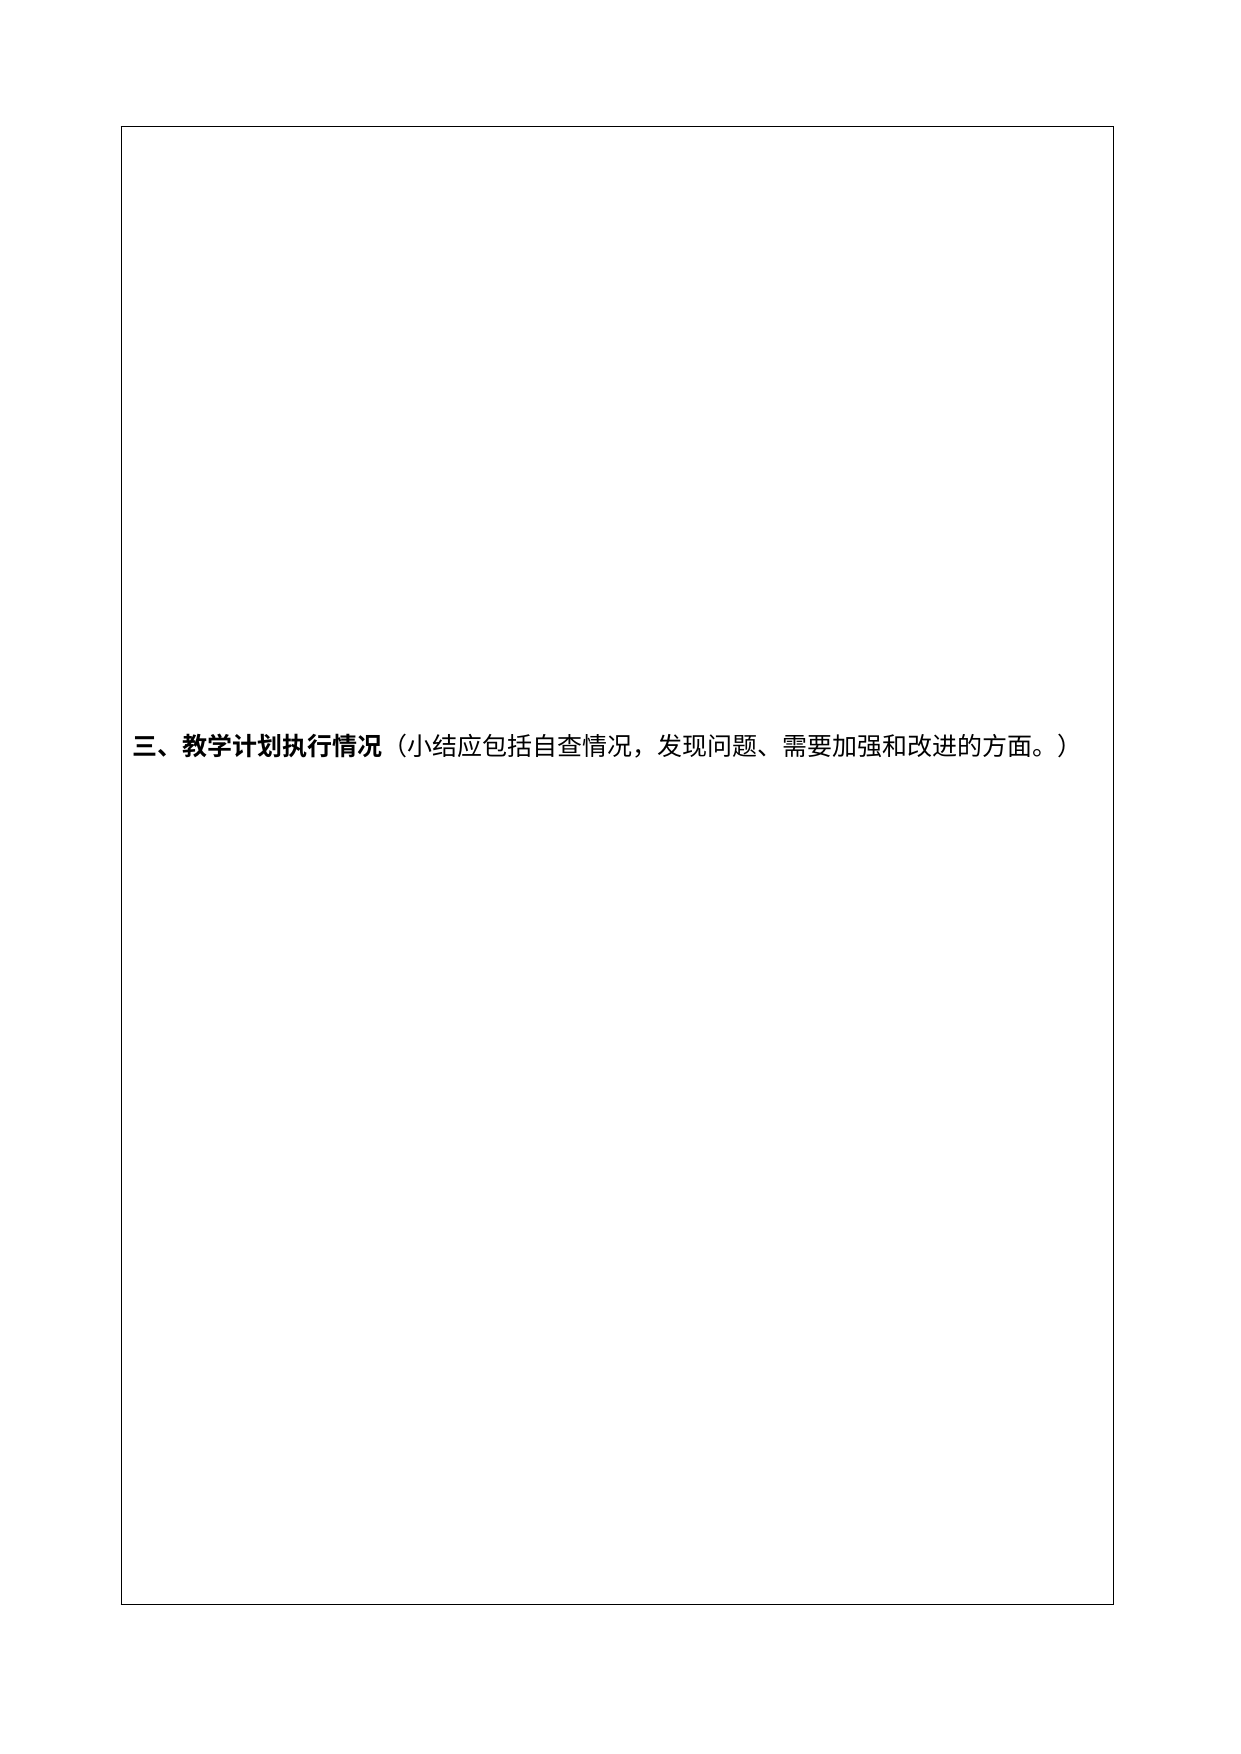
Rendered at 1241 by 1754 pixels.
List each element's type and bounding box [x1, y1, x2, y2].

table_cell [122, 127, 1113, 1604]
